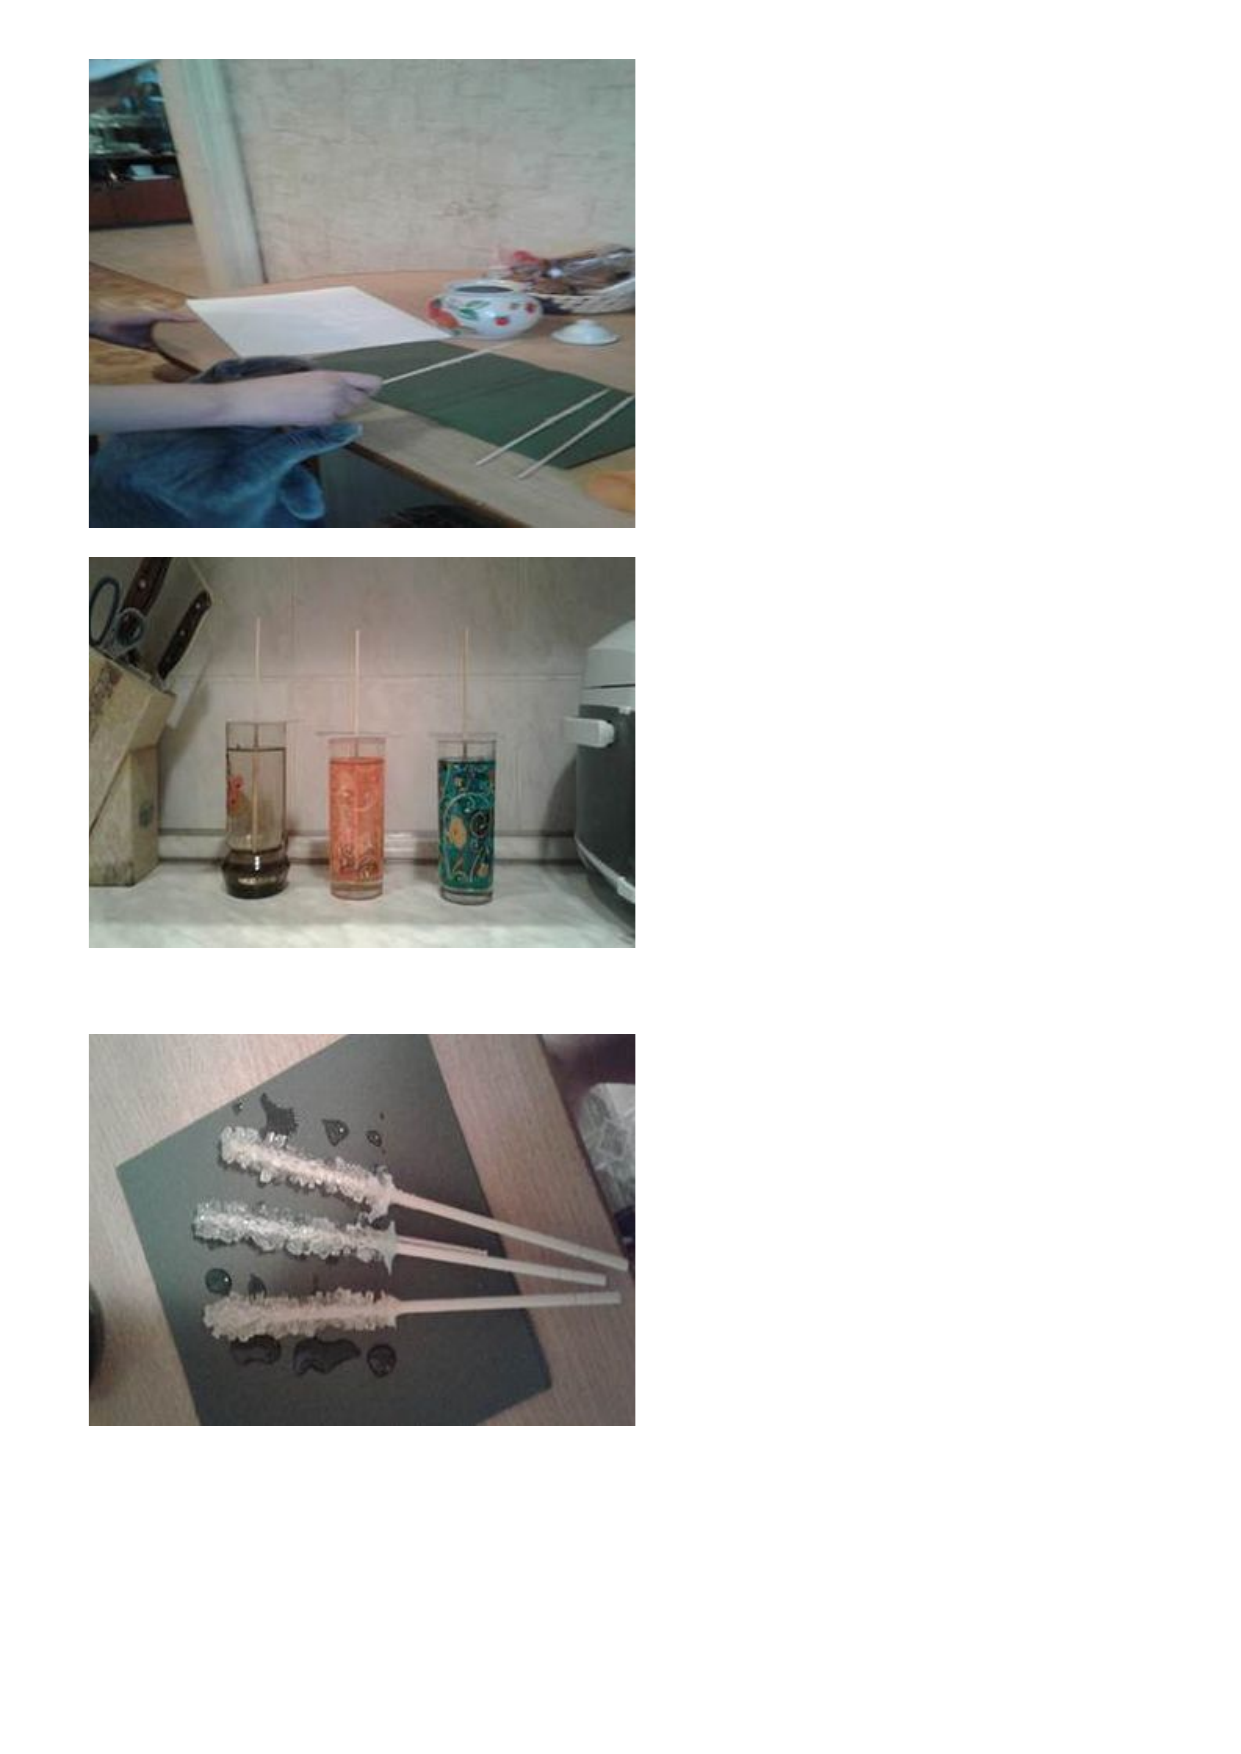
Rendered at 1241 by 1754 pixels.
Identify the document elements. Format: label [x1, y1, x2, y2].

picture [88, 557, 636, 948]
picture [88, 1034, 636, 1426]
picture [88, 59, 636, 528]
